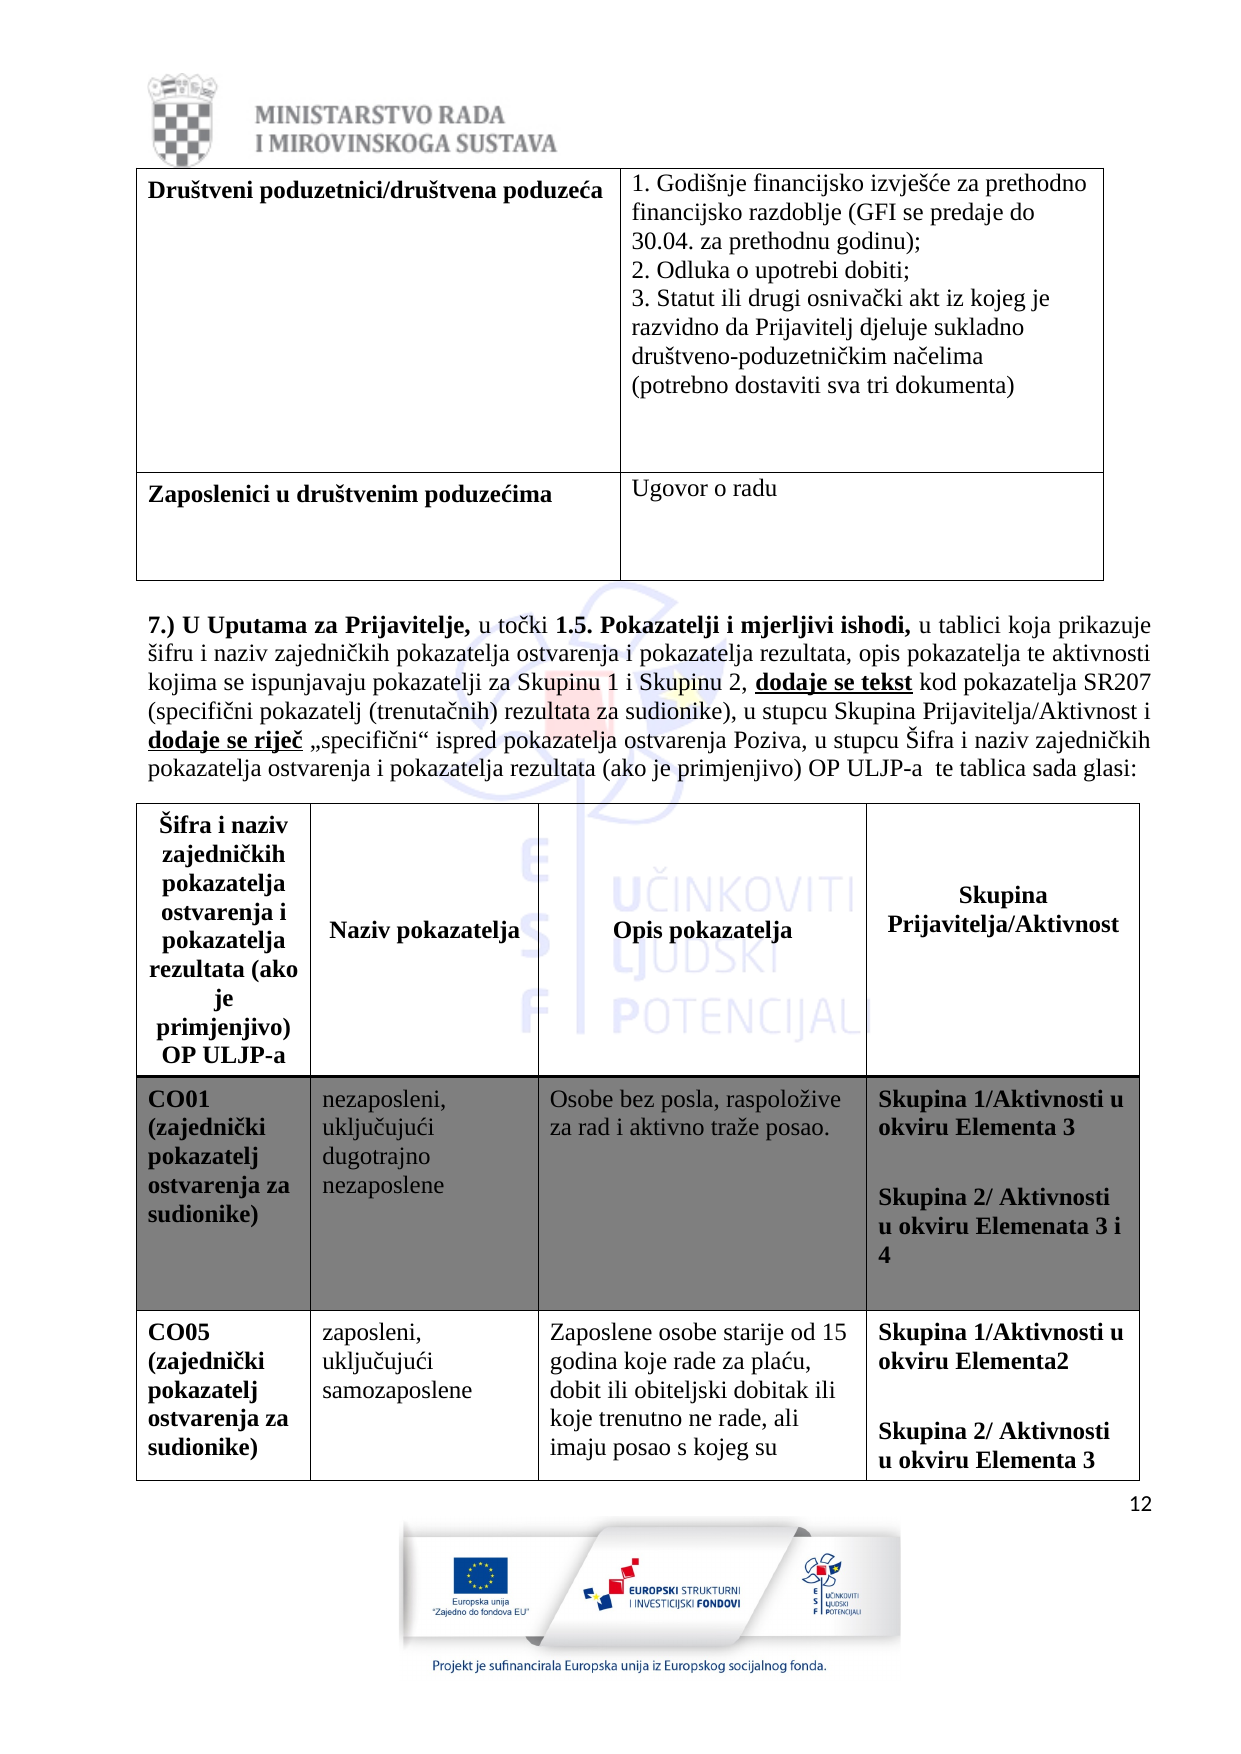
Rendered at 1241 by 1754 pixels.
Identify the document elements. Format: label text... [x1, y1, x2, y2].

table_header Skupina Prijavitelja/Aktivnost [867, 804, 1139, 1075]
picture [398, 1516, 901, 1681]
table_cell Ugovor o radu [621, 473, 1103, 580]
table_header Opis pokazatelja [539, 804, 866, 1075]
table_header Naziv pokazatelja [311, 804, 538, 1075]
table_cell Zaposlenici u društvenim poduzećima [137, 473, 620, 580]
table_cell Osobe bez posla, raspoložive za rad i aktivno traže posao. [539, 1078, 866, 1310]
text 7.) U Uputama za Prijavitelje, u točki 1.5. Pokazatelji i mjerljivi ishodi, u tablici koja prikazuje šifru i naziv zajedničkih pokazatelja ostvarenja i pokazatelja rezultata, opis pokazatelja te aktivnosti kojima se ispunjavaju pokazatelji za Skupinu 1 i Skupinu 2, dodaje se tekst kod pokazatelja SR207 (specifični pokazatelj (trenutačnih) rezultata za sudionike), u stupcu Skupina Prijavitelja/Aktivnost i dodaje se riječ „specifični“ ispred pokazatelja ostvarenja Poziva, u stupcu Šifra i naziv zajedničkih pokazatelja ostvarenja i pokazatelja rezultata (ako je primjenjivo) OP ULJP-a te tablica sada glasi: [148, 610, 1152, 782]
table_cell zaposleni, uključujući samozaposlene [311, 1311, 538, 1480]
table_cell CO05 (zajednički pokazatelj ostvarenja za sudionike) [137, 1311, 310, 1480]
table_header Šifra i naziv zajedničkih pokazatelja ostvarenja i pokazatelja rezultata (ako je primjenjivo) OP ULJP-a [137, 804, 310, 1075]
table_cell Društveni poduzetnici/društvena poduzeća [137, 169, 620, 472]
table_cell Skupina 1/Aktivnosti u okviru Elementa 3 Skupina 2/ Aktivnosti u okviru Elemenata 3 i 4 [867, 1078, 1139, 1310]
table_cell Skupina 1/Aktivnosti u okviru Elementa2 Skupina 2/ Aktivnosti u okviru Elementa 3 [867, 1311, 1139, 1480]
picture [147, 73, 586, 168]
table_cell CO01 (zajednički pokazatelj ostvarenja za sudionike) [137, 1078, 310, 1310]
table_cell 1. Godišnje financijsko izvješće za prethodno financijsko razdoblje (GFI se predaje do 30.04. za prethodnu godinu); 2. Odluka o upotrebi dobiti; 3. Statut ili drugi osnivački akt iz kojeg je razvidno da Prijavitelj djeluje sukladno društveno-poduzetničkim načelima (potrebno dostaviti sva tri dokumenta) [621, 169, 1103, 472]
table_cell nezaposleni, uključujući dugotrajno nezaposlene [311, 1078, 538, 1310]
